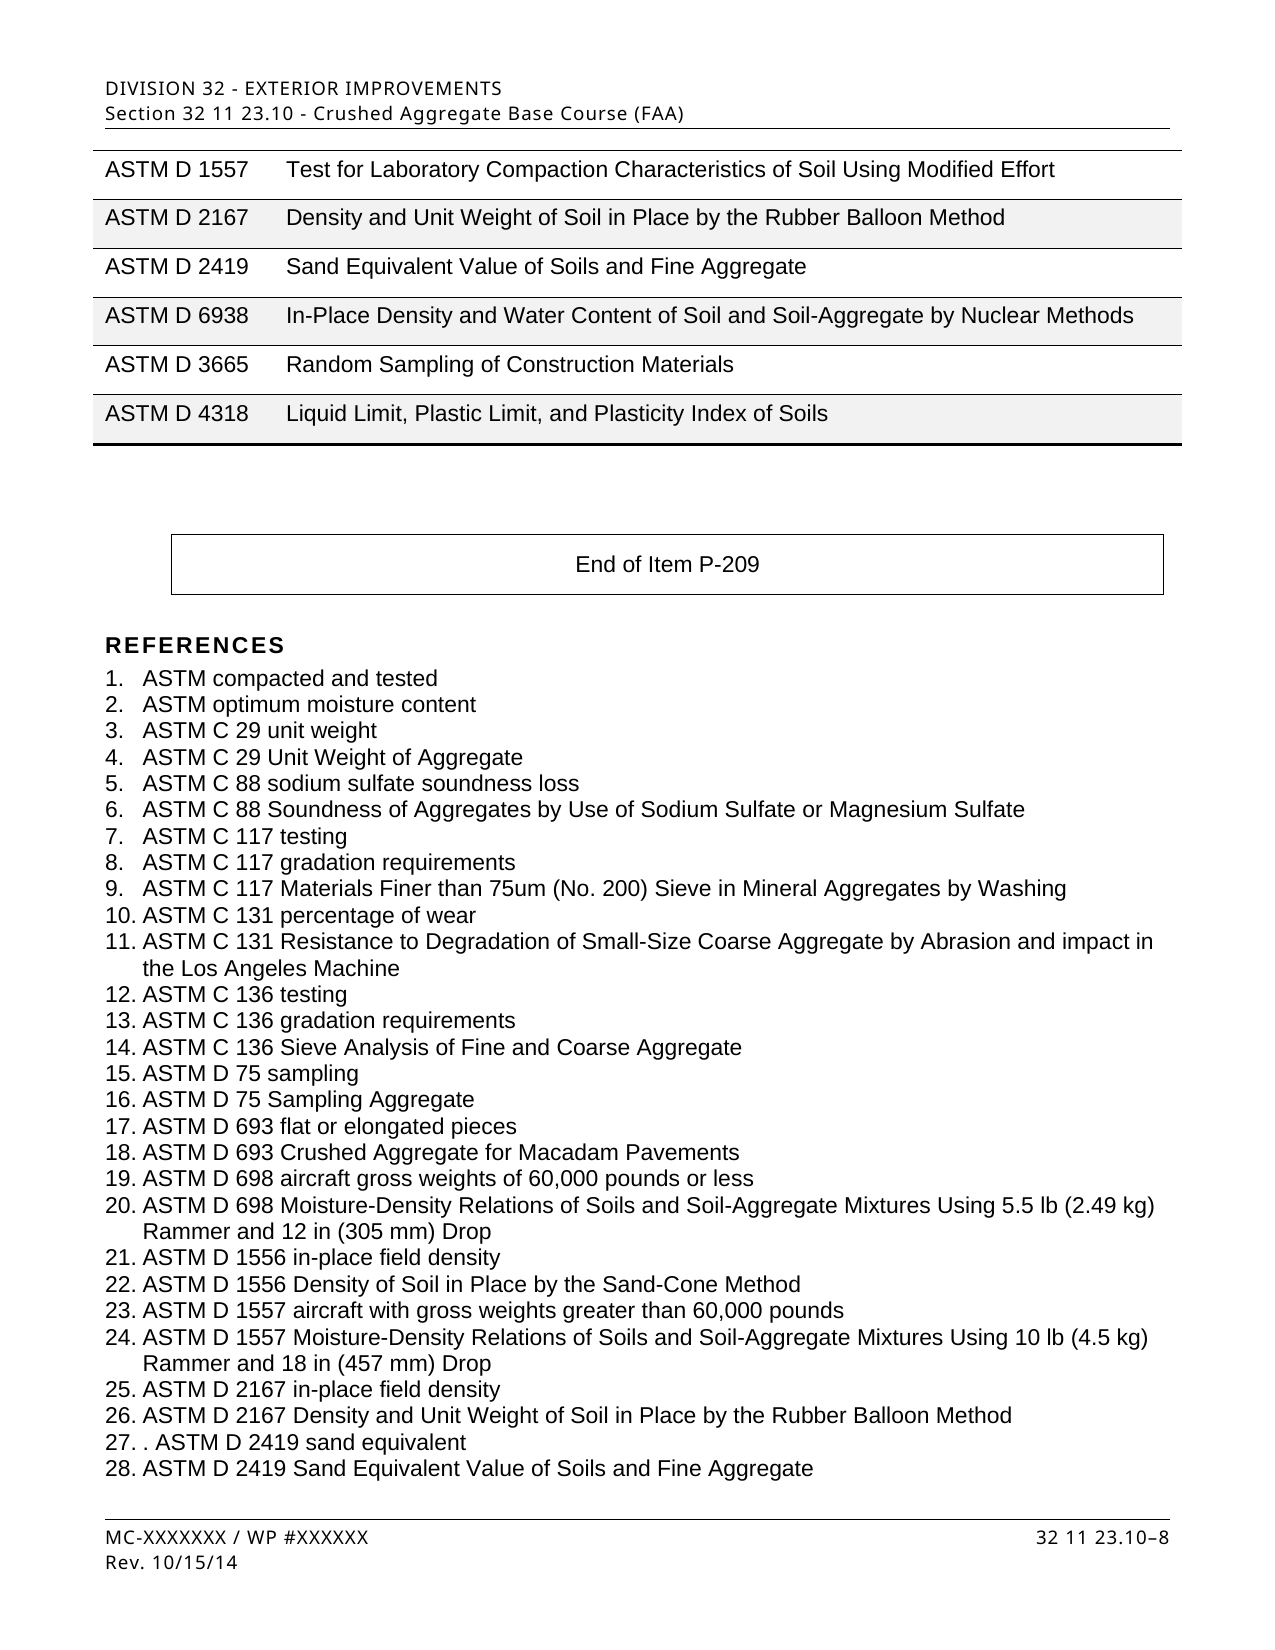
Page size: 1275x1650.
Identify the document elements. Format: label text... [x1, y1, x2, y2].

list ASTM C 29 Unit Weight of Aggregate [105, 744, 1170, 770]
list ASTM D 693 Crushed Aggregate for Macadam Pavements [105, 1139, 1170, 1165]
list ASTM C 88 sodium sulfate soundness loss [105, 770, 1170, 796]
list ASTM D 1556 Density of Soil in Place by the Sand-Cone Method [105, 1271, 1170, 1297]
list ASTM D 2419 Sand Equivalent Value of Soils and Fine Aggregate [105, 1455, 1170, 1482]
list ASTM compacted and tested [105, 664, 1170, 691]
list ASTM D 75 Sampling Aggregate [105, 1086, 1170, 1113]
table_cell ASTM D 1557 [93, 151, 274, 199]
list ASTM D 1557 aircraft with gross weights greater than 60,000 pounds [105, 1297, 1170, 1323]
list ASTM C 88 Soundness of Aggregates by Use of Sodium Sulfate or Magnesium Sulfate [105, 796, 1170, 823]
list ASTM C 117 Materials Finer than 75um (No. 200) Sieve in Mineral Aggregates by Washing [105, 875, 1170, 902]
table_cell Liquid Limit, Plastic Limit, and Plasticity Index of Soils [274, 395, 1182, 443]
text End of Item P-209 [172, 535, 1163, 594]
list ASTM C 117 gradation requirements [105, 849, 1170, 875]
list ASTM C 136 gradation requirements [105, 1007, 1170, 1033]
list ASTM D 2167 in-place field density [105, 1376, 1170, 1402]
list ASTM D 698 Moisture-Density Relations of Soils and Soil-Aggregate Mixtures Using 5.5 lb (2.49 kg) Rammer and 12 in (305 mm) Drop [105, 1192, 1170, 1244]
list ASTM optimum moisture content [105, 691, 1170, 717]
table_cell Test for Laboratory Compaction Characteristics of Soil Using Modified Effort [274, 151, 1182, 199]
list ASTM C 136 Sieve Analysis of Fine and Coarse Aggregate [105, 1033, 1170, 1060]
table_cell ASTM D 2419 [93, 249, 274, 297]
list ASTM D 698 aircraft gross weights of 60,000 pounds or less [105, 1165, 1170, 1192]
list ASTM C 29 unit weight [105, 717, 1170, 744]
list ASTM D 1557 Moisture-Density Relations of Soils and Soil-Aggregate Mixtures Using 10 lb (4.5 kg) Rammer and 18 in (457 mm) Drop [105, 1323, 1170, 1376]
list . ASTM D 2419 sand equivalent [105, 1429, 1170, 1455]
table_cell Sand Equivalent Value of Soils and Fine Aggregate [274, 249, 1182, 297]
table_cell ASTM D 3665 [93, 346, 274, 394]
list ASTM D 693 flat or elongated pieces [105, 1113, 1170, 1139]
list ASTM D 2167 Density and Unit Weight of Soil in Place by the Rubber Balloon Method [105, 1402, 1170, 1429]
list ASTM C 131 Resistance to Degradation of Small-Size Coarse Aggregate by Abrasion and impact in the Los Angeles Machine [105, 928, 1170, 981]
table_cell ASTM D 2167 [93, 200, 274, 248]
list ASTM D 75 sampling [105, 1060, 1170, 1086]
list ASTM D 1556 in-place field density [105, 1244, 1170, 1271]
table_cell ASTM D 4318 [93, 395, 274, 443]
table_cell In-Place Density and Water Content of Soil and Soil-Aggregate by Nuclear Methods [274, 298, 1182, 345]
table_cell Density and Unit Weight of Soil in Place by the Rubber Balloon Method [274, 200, 1182, 248]
table_cell ASTM D 6938 [93, 298, 274, 345]
subtitle REFERENCES [105, 632, 1170, 658]
list ASTM C 136 testing [105, 981, 1170, 1007]
list ASTM C 117 testing [105, 823, 1170, 849]
list ASTM C 131 percentage of wear [105, 902, 1170, 928]
table_cell Random Sampling of Construction Materials [274, 346, 1182, 394]
